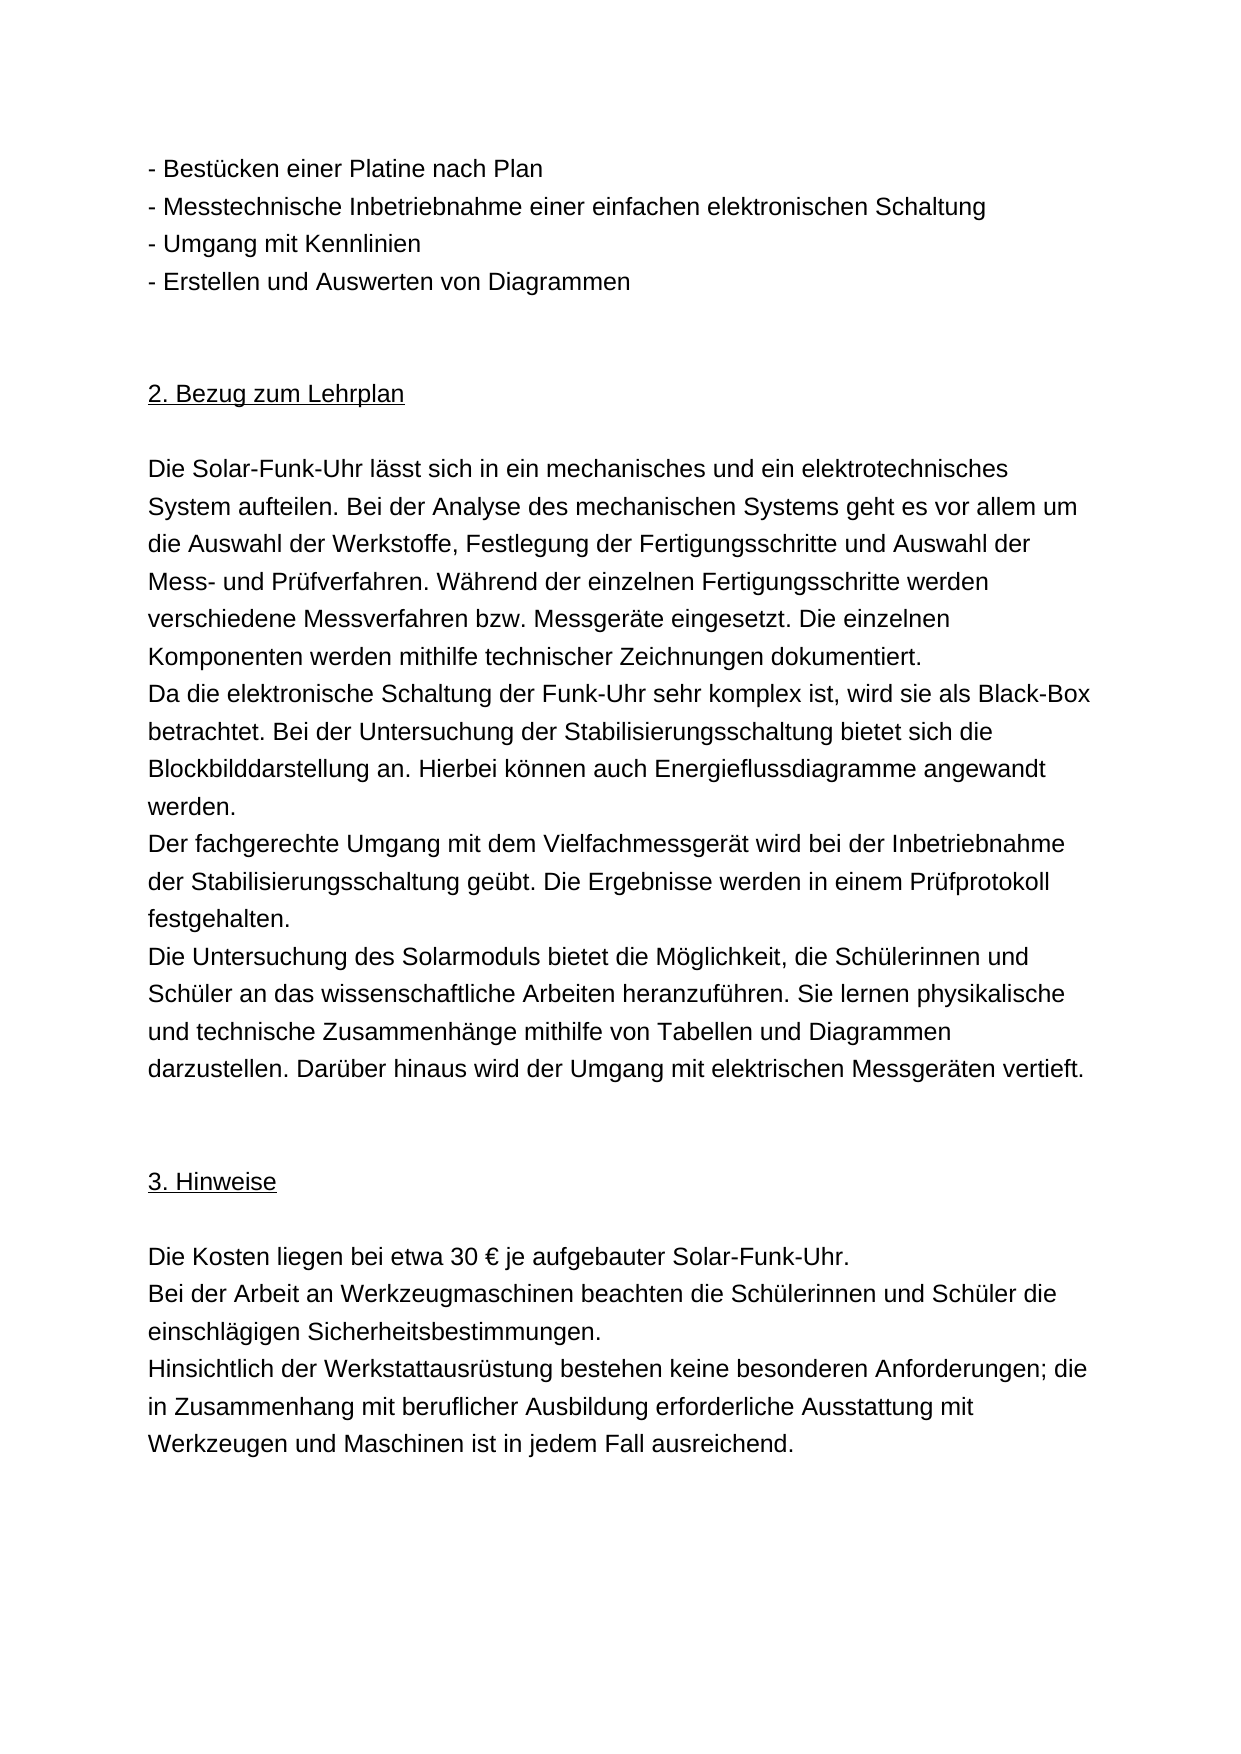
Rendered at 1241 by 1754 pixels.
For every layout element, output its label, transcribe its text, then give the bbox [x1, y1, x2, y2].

text Da die elektronische Schaltung der Funk-Uhr sehr komplex ist, wird sie als Black-Box betrachtet. Bei der Untersuchung der Stabilisierungsschaltung bietet sich die Blockbilddarstellung an. Hierbei können auch Energieflussdiagramme angewandt werden. [148, 673, 1093, 823]
text - Messtechnische Inbetriebnahme einer einfachen elektronischen Schaltung [148, 185, 1093, 223]
text Bei der Arbeit an Werkzeugmaschinen beachten die Schülerinnen und Schüler die einschlägigen Sicherheitsbestimmungen. [148, 1273, 1093, 1348]
text Die Untersuchung des Solarmoduls bietet die Möglichkeit, die Schülerinnen und Schüler an das wissenschaftliche Arbeiten heranzuführen. Sie lernen physikalische und technische Zusammenhänge mithilfe von Tabellen und Diagrammen darzustellen. Darüber hinaus wird der Umgang mit elektrischen Messgeräten vertieft. [148, 935, 1093, 1085]
text - Umgang mit Kennlinien [148, 223, 1093, 260]
text Die Kosten liegen bei etwa 30 € je aufgebauter Solar-Funk-Uhr. [148, 1235, 1093, 1273]
text Der fachgerechte Umgang mit dem Vielfachmessgerät wird bei der Inbetriebnahme der Stabilisierungsschaltung geübt. Die Ergebnisse werden in einem Prüfprotokoll festgehalten. [148, 823, 1093, 935]
text Die Solar-Funk-Uhr lässt sich in ein mechanisches und ein elektrotechnisches System aufteilen. Bei der Analyse des mechanischen Systems geht es vor allem um die Auswahl der Werkstoffe, Festlegung der Fertigungsschritte und Auswahl der Mess- und Prüfverfahren. Während der einzelnen Fertigungsschritte werden verschiedene Messverfahren bzw. Messgeräte eingesetzt. Die einzelnen Komponenten werden mithilfe technischer Zeichnungen dokumentiert. [148, 448, 1093, 673]
text - Erstellen und Auswerten von Diagrammen [148, 260, 1093, 298]
text 3. Hinweise [148, 1160, 1093, 1198]
text 2. Bezug zum Lehrplan [148, 373, 1093, 410]
text - Bestücken einer Platine nach Plan [148, 148, 1093, 185]
text Hinsichtlich der Werkstattausrüstung bestehen keine besonderen Anforderungen; die in Zusammenhang mit beruflicher Ausbildung erforderliche Ausstattung mit Werkzeugen und Maschinen ist in jedem Fall ausreichend. [148, 1348, 1093, 1460]
